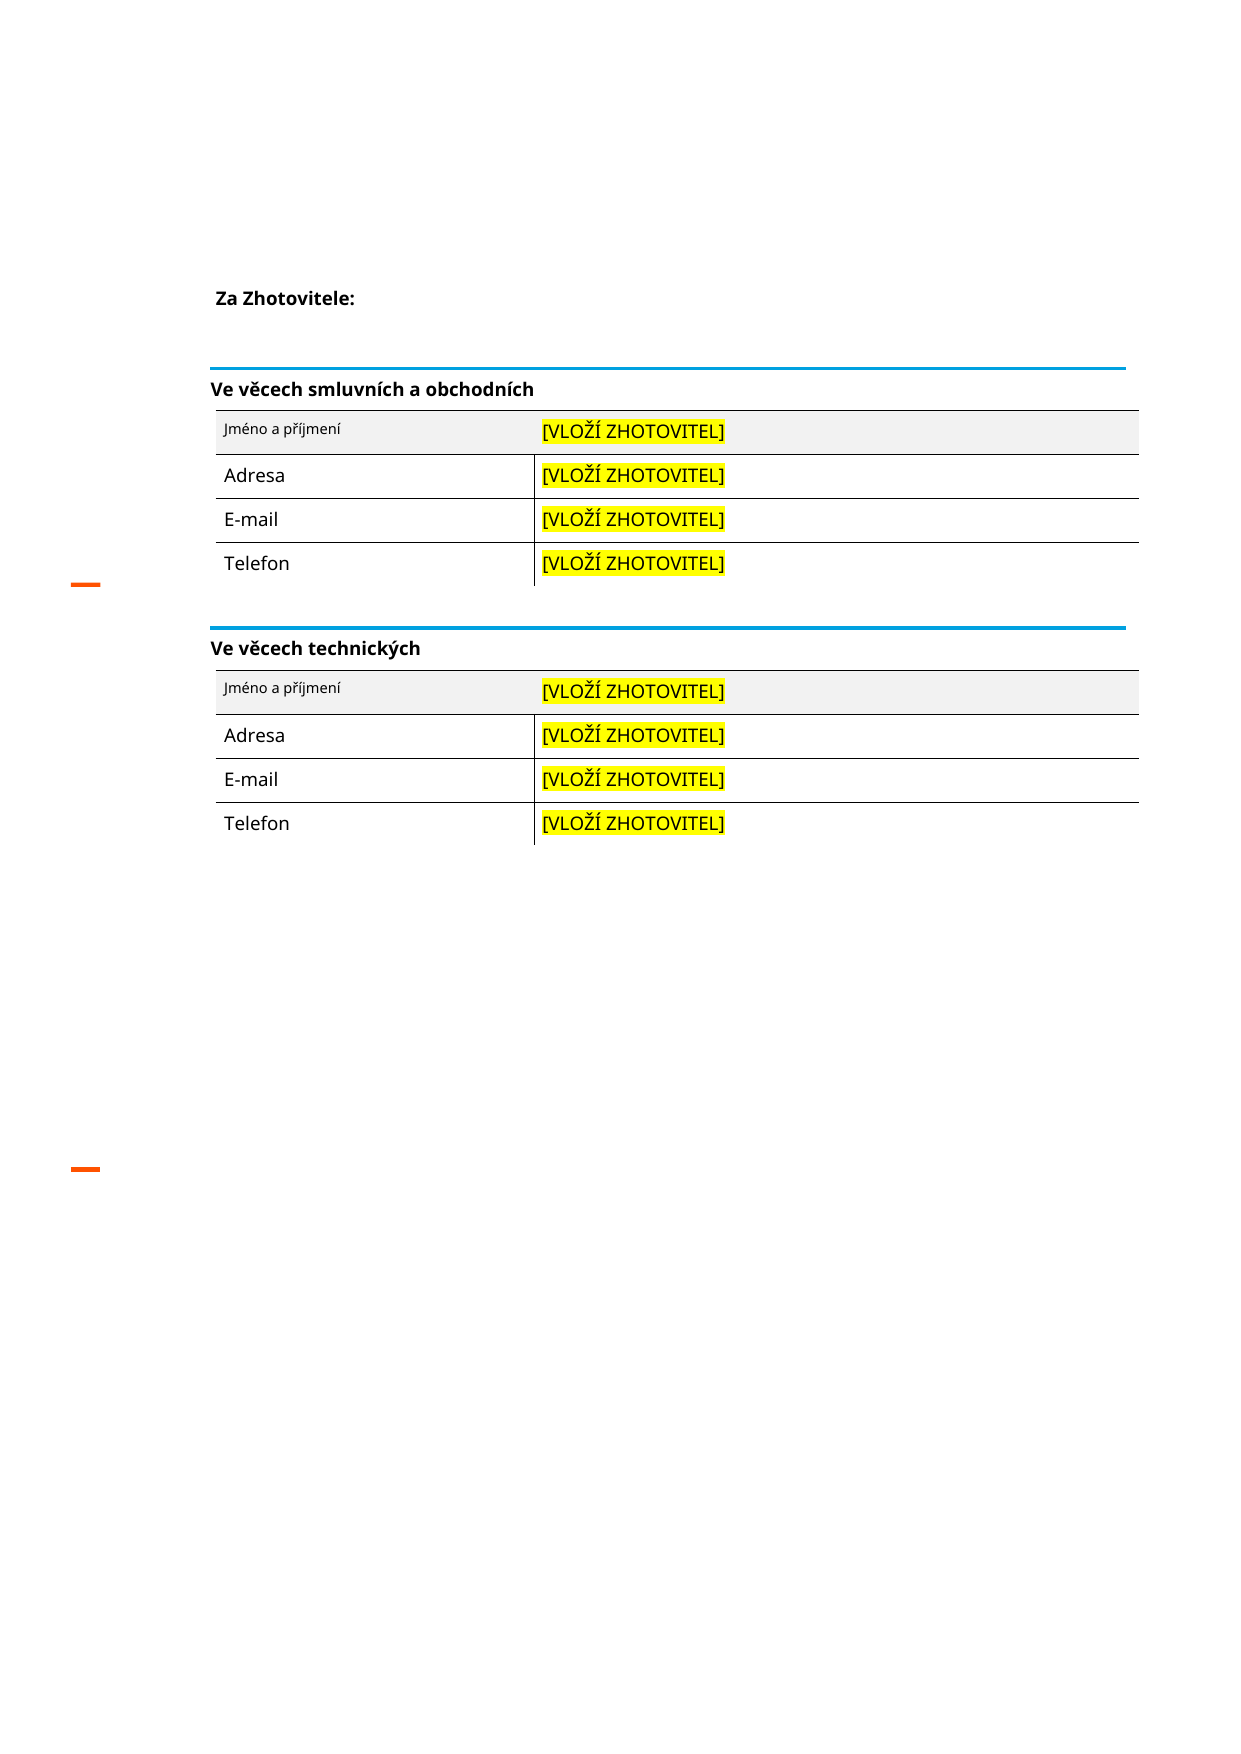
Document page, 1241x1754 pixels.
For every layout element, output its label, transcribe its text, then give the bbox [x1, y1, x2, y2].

text Za Zhotovitele: [216, 286, 1122, 311]
table_cell [VLOŽÍ ZHOTOVITEL] [535, 499, 1139, 542]
table_header [VLOŽÍ ZHOTOVITEL] [534, 411, 1139, 454]
text Ve věcech smluvních a obchodních [210, 370, 1126, 402]
table_cell E-mail [216, 759, 534, 802]
table_header Jméno a příjmení [216, 671, 534, 714]
table_cell [VLOŽÍ ZHOTOVITEL] [535, 455, 1139, 498]
table_cell [VLOŽÍ ZHOTOVITEL] [535, 543, 1139, 586]
table_cell Adresa [216, 715, 534, 758]
table_cell Telefon [216, 803, 534, 845]
table_cell Telefon [216, 543, 534, 586]
table_cell [VLOŽÍ ZHOTOVITEL] [535, 803, 1139, 845]
table_cell E-mail [216, 499, 534, 542]
table_cell [VLOŽÍ ZHOTOVITEL] [535, 759, 1139, 802]
table_cell [VLOŽÍ ZHOTOVITEL] [535, 715, 1139, 758]
table_header [VLOŽÍ ZHOTOVITEL] [534, 671, 1139, 714]
table_header Jméno a příjmení [216, 411, 534, 454]
table_cell Adresa [216, 455, 534, 498]
text Ve věcech technických [210, 630, 1126, 661]
